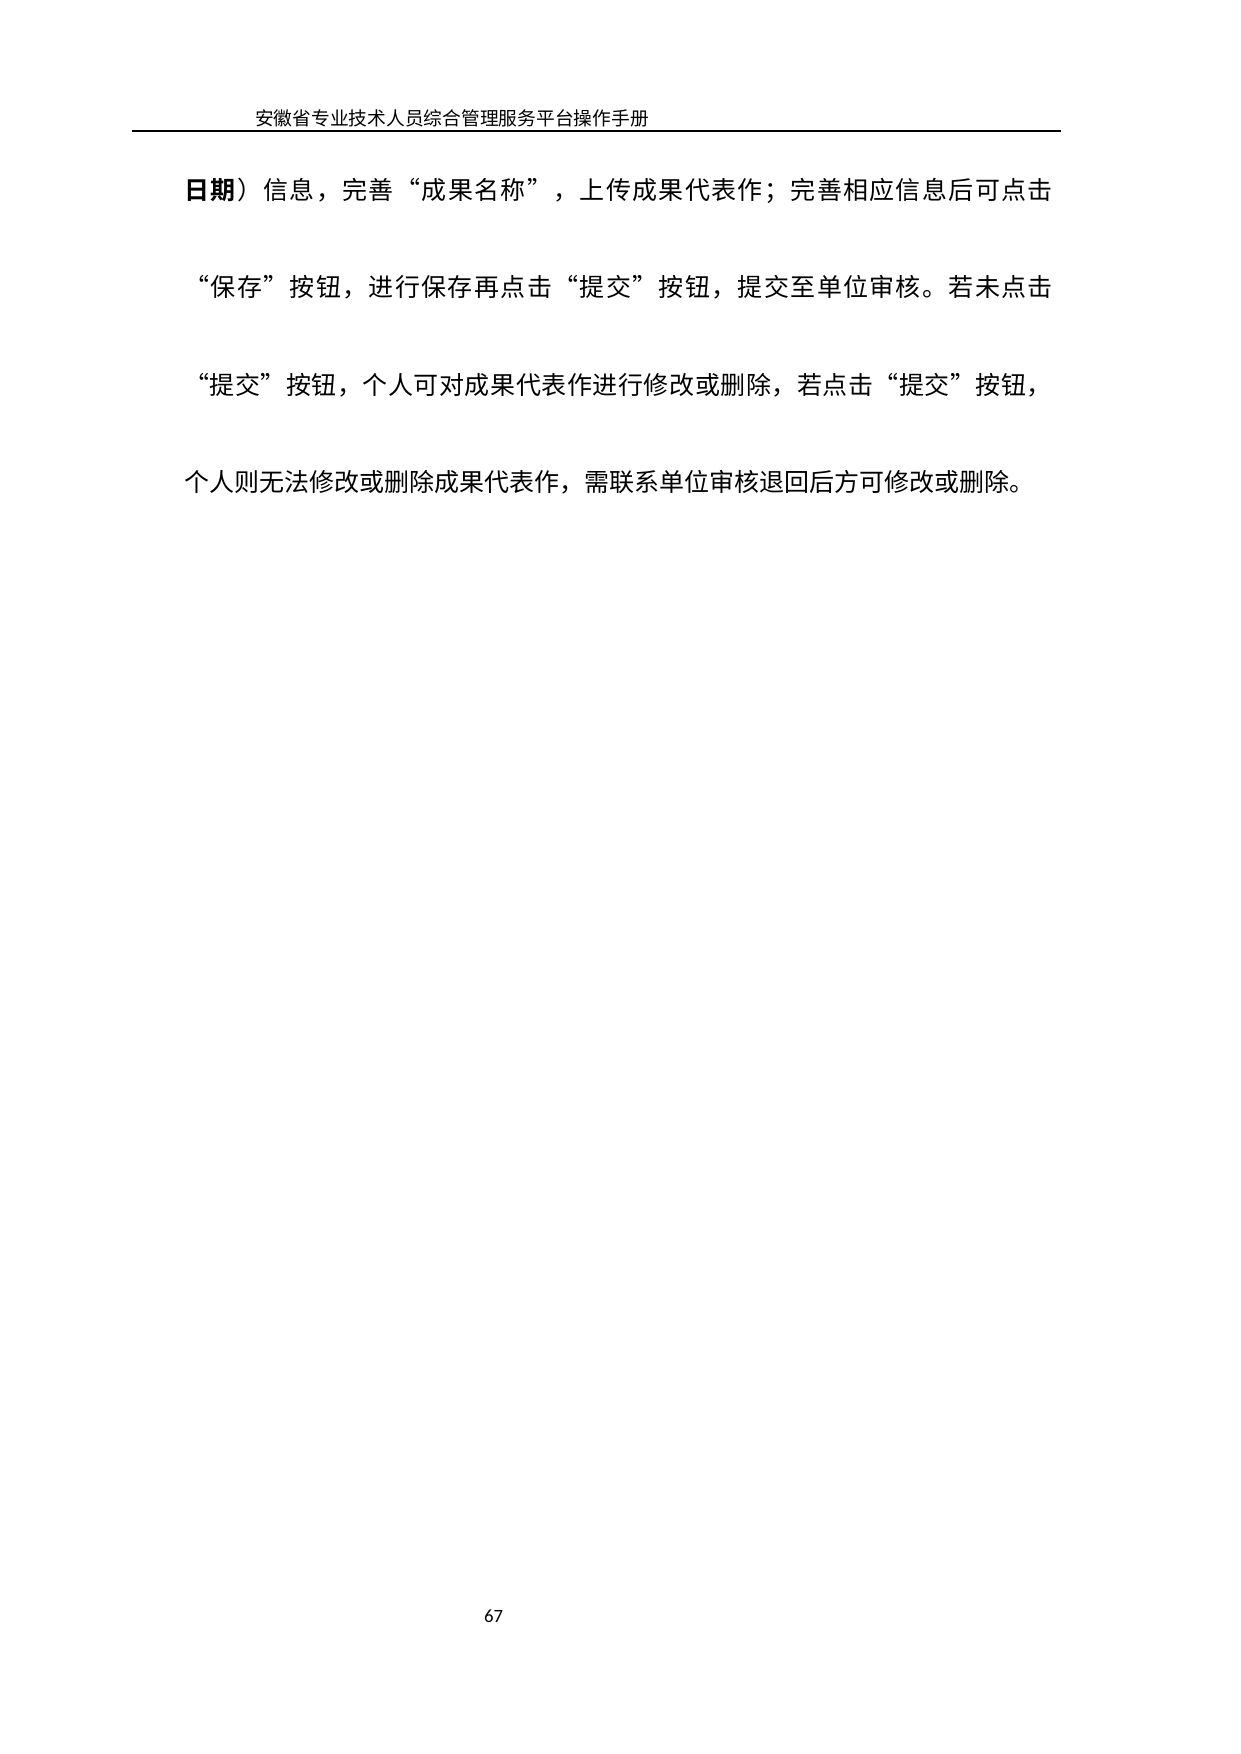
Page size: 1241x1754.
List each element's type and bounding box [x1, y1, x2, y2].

list [141, 156, 1053, 513]
